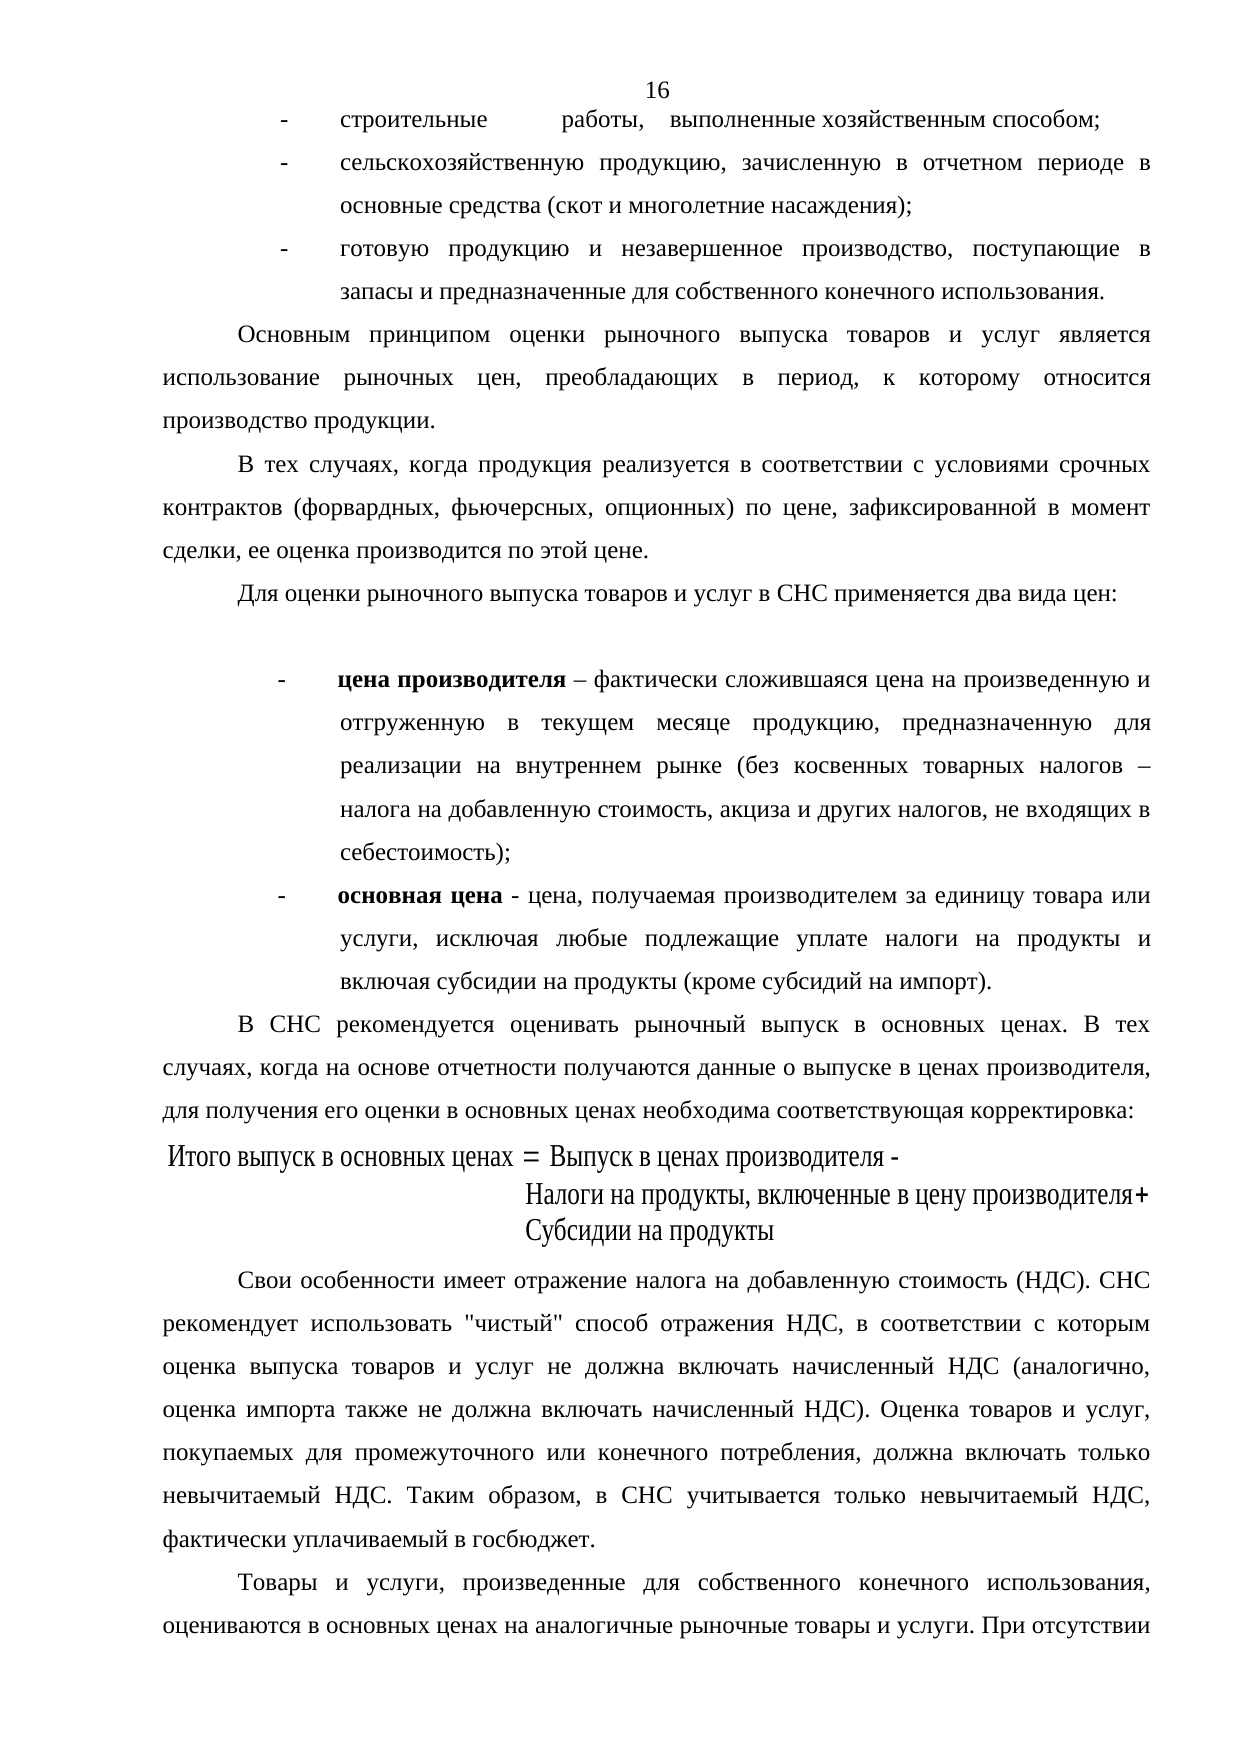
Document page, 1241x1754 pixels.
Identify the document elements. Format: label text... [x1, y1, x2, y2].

list готовую продукцию и незавершенное производство, поступающие в запасы и предназначенные для собственного конечного использования. [280, 233, 1152, 305]
list сельскохозяйственную продукцию, зачисленную в отчетном периоде в основные средства (скот и многолетние насаждения); [280, 147, 1152, 219]
text В тех случаях, когда продукция реализуется в соответствии с условиями срочных контрактов (форвардных, фьючерсных, опционных) по цене, зафиксированной в момент сделки, ее оценка производится по этой цене. [162, 449, 1152, 564]
text Свои особенности имеет отражение налога на добавленную стоимость (НДС). СНС рекомендует использовать "чистый" способ отражения НДС, в соответствии с которым оценка выпуска товаров и услуг не должна включать начисленный НДС (аналогично, оценка импорта также не должна включать начисленный НДС). Оценка товаров и услуг, покупаемых для промежуточного или конечного потребления, должна включать только невычитаемый НДС. Таким образом, в СНС учитывается только невычитаемый НДС, фактически уплачиваемый в госбюджет. [162, 1265, 1152, 1552]
list цена производителя – фактически сложившаяся цена на произведенную и отгруженную в текущем месяце продукцию, предназначенную для реализации на внутреннем рынке (без косвенных товарных налогов – налога на добавленную стоимость, акциза и других налогов, не входящих в себестоимость); [277, 664, 1152, 866]
list строительные работы, выполненные хозяйственным способом; [280, 104, 1152, 132]
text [162, 1567, 1152, 1639]
list основная цена - цена, получаемая производителем за единицу товара или услуги, исключая любые подлежащие уплате налоги на продукты и включая субсидии на продукты (кроме субсидий на импорт). [277, 880, 1152, 995]
text Для оценки рыночного выпуска товаров и услуг в СНС применяется два вида цен: [162, 578, 1152, 607]
text Основным принципом оценки рыночного выпуска товаров и услуг является использование рыночных цен, преобладающих в период, к которому относится производство продукции. [162, 319, 1152, 434]
text В СНС рекомендуется оценивать рыночный выпуск в основных ценах. В тех случаях, когда на основе отчетности получаются данные о выпуске в ценах производителя, для получения его оценки в основных ценах необходима соответствующая корректировка: [162, 1009, 1152, 1124]
